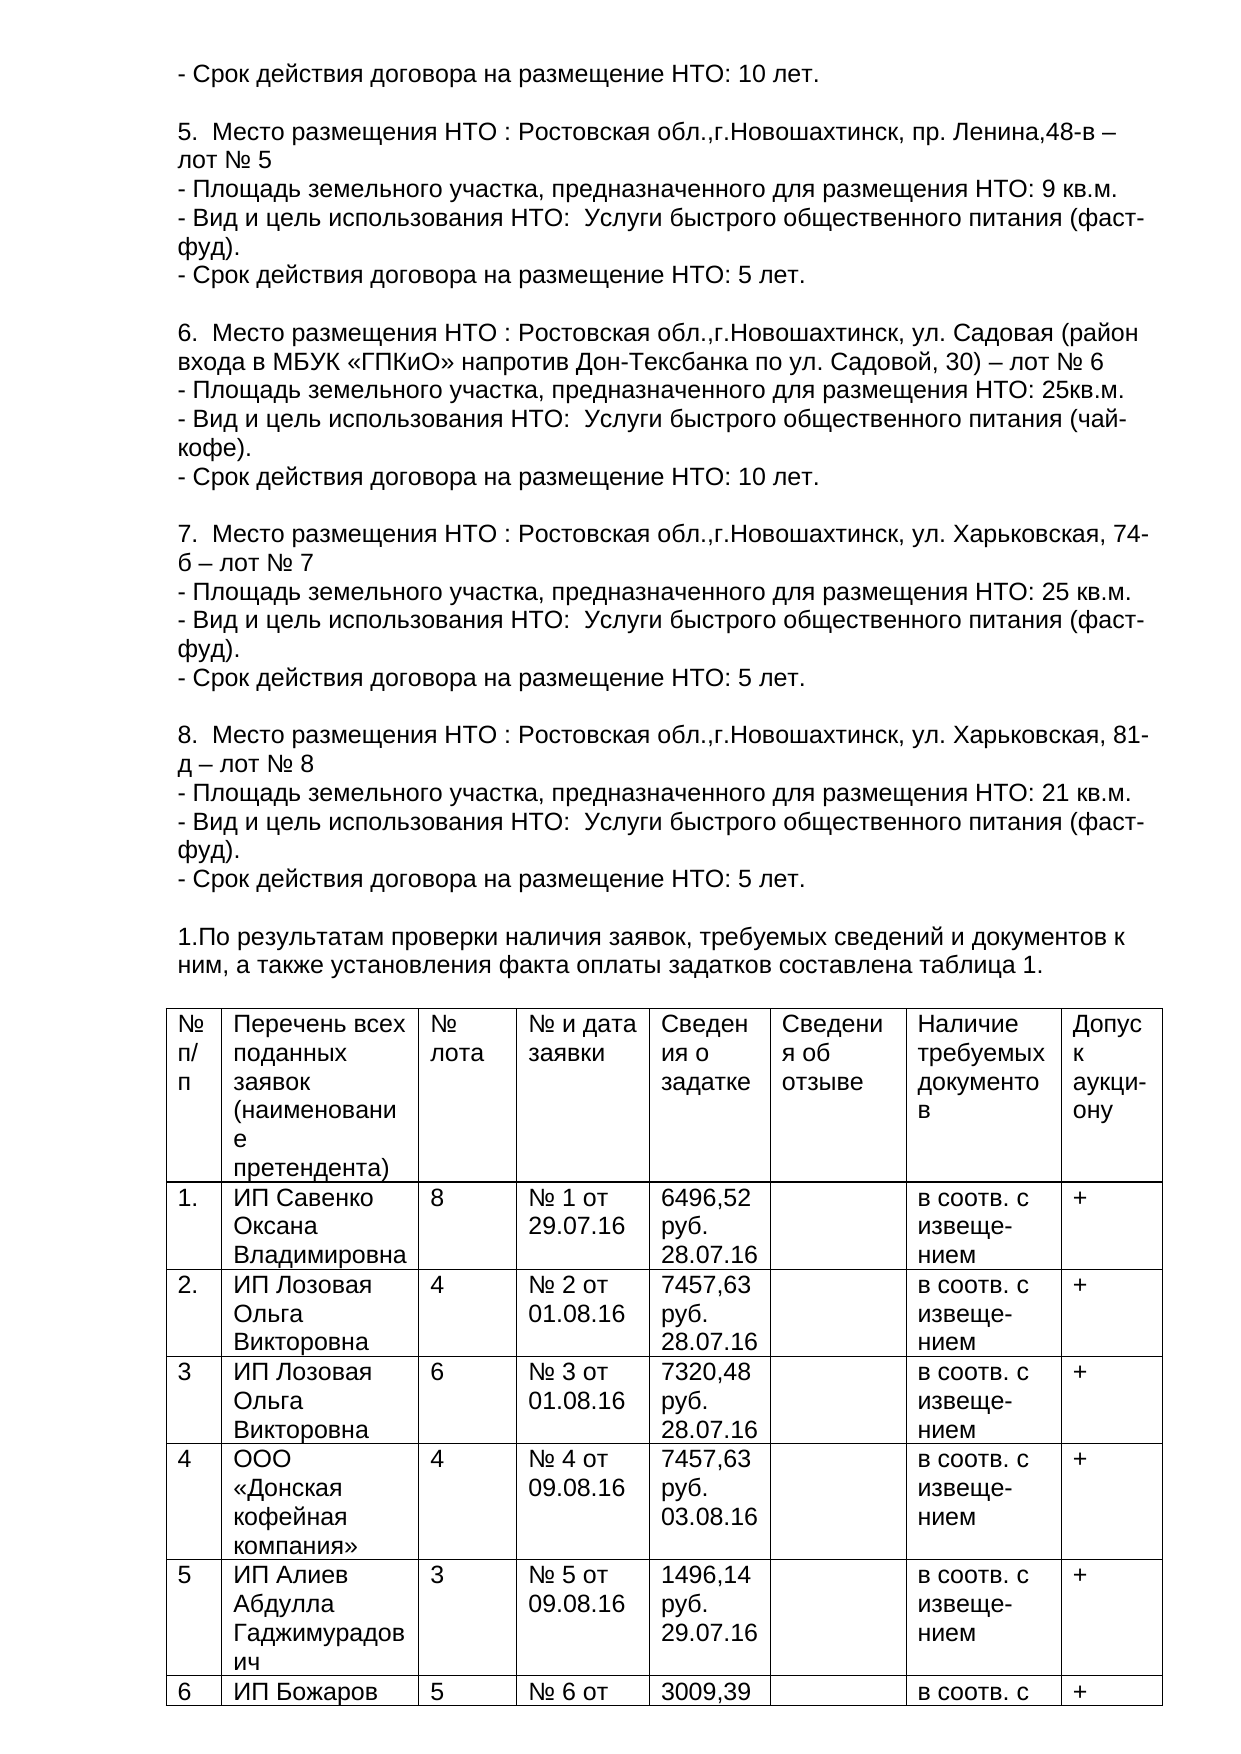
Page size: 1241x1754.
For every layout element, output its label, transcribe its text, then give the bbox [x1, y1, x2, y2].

text 1.По результатам проверки наличия заявок, требуемых сведений и документов к ним, а также установления факта оплаты задатков составлена таблица 1. [177, 922, 1152, 979]
table_header Сведения о задатке [650, 1009, 770, 1181]
text - Срок действия договора на размещение НТО: 5 лет. [177, 864, 1152, 893]
table_cell 5 [419, 1676, 516, 1705]
text 8. Место размещения НТО : Ростовская обл.,г.Новошахтинск, ул. Харьковская, 81-д – лот № 8 [177, 720, 1152, 778]
table_cell в соотв. с извеще-нием [907, 1357, 1061, 1443]
table_cell № 5 от 09.08.16 [517, 1560, 649, 1675]
table_cell + [1062, 1676, 1162, 1705]
table_cell 6 [167, 1676, 221, 1705]
table_cell 4 [167, 1444, 221, 1559]
table_cell 7320,48 руб. 28.07.16 [650, 1357, 770, 1443]
table_cell № 3 от 01.08.16 [517, 1357, 649, 1443]
text 5. Место размещения НТО : Ростовская обл.,г.Новошахтинск, пр. Ленина,48-в – лот № 5 [177, 117, 1152, 174]
table_cell № 2 от 01.08.16 [517, 1270, 649, 1356]
text - Срок действия договора на размещение НТО: 10 лет. [177, 462, 1152, 490]
table_cell [771, 1183, 906, 1269]
text - Площадь земельного участка, предназначенного для размещения НТО: 25 кв.м. [177, 577, 1152, 605]
table_header № лота [419, 1009, 516, 1181]
table_cell 5 [167, 1560, 221, 1675]
table_cell + [1062, 1270, 1162, 1356]
text - Срок действия договора на размещение НТО: 5 лет. [177, 260, 1152, 289]
table_cell 2. [167, 1270, 221, 1356]
text - Срок действия договора на размещение НТО: 5 лет. [177, 663, 1152, 692]
table_cell [771, 1357, 906, 1443]
text 6. Место размещения НТО : Ростовская обл.,г.Новошахтинск, ул. Садовая (район входа в МБУК «ГПКиО» напротив Дон-Тексбанка по ул. Садовой, 30) – лот № 6 [177, 318, 1152, 375]
table_header Сведения об отзыве [771, 1009, 906, 1181]
table_cell 3 [167, 1357, 221, 1443]
table_cell + [1062, 1183, 1162, 1269]
text - Вид и цель использования НТО: Услуги быстрого общественного питания (чай-кофе). [177, 404, 1152, 462]
table_cell + [1062, 1560, 1162, 1675]
table_cell 4 [419, 1270, 516, 1356]
table_cell 7457,63 руб. 03.08.16 [650, 1444, 770, 1559]
table_header Допус к аукци-ону [1062, 1009, 1162, 1181]
table_cell ООО «Донская кофейная компания» [222, 1444, 418, 1559]
table_header Наличие требуемых документов [907, 1009, 1061, 1181]
table_header № и дата заявки [517, 1009, 649, 1181]
text - Площадь земельного участка, предназначенного для размещения НТО: 25кв.м. [177, 375, 1152, 404]
table_header № п/п [167, 1009, 221, 1181]
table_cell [907, 1676, 1061, 1705]
table_cell № 6 от 11.08.16 [517, 1676, 649, 1705]
table_cell 8 [419, 1183, 516, 1269]
table_cell 4 [419, 1444, 516, 1559]
table_cell 7457,63 руб. 28.07.16 [650, 1270, 770, 1356]
table_cell № 4 от 09.08.16 [517, 1444, 649, 1559]
table_cell 6496,52 руб. 28.07.16 [650, 1183, 770, 1269]
table_cell [771, 1676, 906, 1705]
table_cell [650, 1676, 770, 1705]
table_cell в соотв. с извеще-нием [907, 1270, 1061, 1356]
table_cell ИП Лозовая Ольга Викторовна [222, 1270, 418, 1356]
table_cell ИП Алиев Абдулла Гаджимурадович [222, 1560, 418, 1675]
table_cell 1. [167, 1183, 221, 1269]
table_cell 1496,14 руб. 29.07.16 [650, 1560, 770, 1675]
table_cell ИП Лозовая Ольга Викторовна [222, 1357, 418, 1443]
table_cell [771, 1444, 906, 1559]
text - Площадь земельного участка, предназначенного для размещения НТО: 9 кв.м. [177, 174, 1152, 203]
table_cell ИП Савенко Оксана Владимировна [222, 1183, 418, 1269]
table_cell 6 [419, 1357, 516, 1443]
table_cell + [1062, 1357, 1162, 1443]
text - Вид и цель использования НТО: Услуги быстрого общественного питания (фаст-фуд). [177, 203, 1152, 260]
table_header Перечень всех поданных заявок (наименование претендента) [222, 1009, 418, 1181]
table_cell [222, 1676, 418, 1705]
text - Вид и цель использования НТО: Услуги быстрого общественного питания (фаст-фуд). [177, 807, 1152, 864]
text - Площадь земельного участка, предназначенного для размещения НТО: 21 кв.м. [177, 778, 1152, 807]
table_cell в соотв. с извеще-нием [907, 1444, 1061, 1559]
table_cell № 1 от 29.07.16 [517, 1183, 649, 1269]
table_cell 3 [419, 1560, 516, 1675]
table_cell [771, 1270, 906, 1356]
text - Вид и цель использования НТО: Услуги быстрого общественного питания (фаст-фуд). [177, 605, 1152, 663]
table_cell [771, 1560, 906, 1675]
table_cell + [1062, 1444, 1162, 1559]
text - Срок действия договора на размещение НТО: 10 лет. [177, 59, 1152, 88]
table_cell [907, 1560, 1061, 1675]
table_cell в соотв. с извеще-нием [907, 1183, 1061, 1269]
text 7. Место размещения НТО : Ростовская обл.,г.Новошахтинск, ул. Харьковская, 74-б – лот № 7 [177, 519, 1152, 577]
